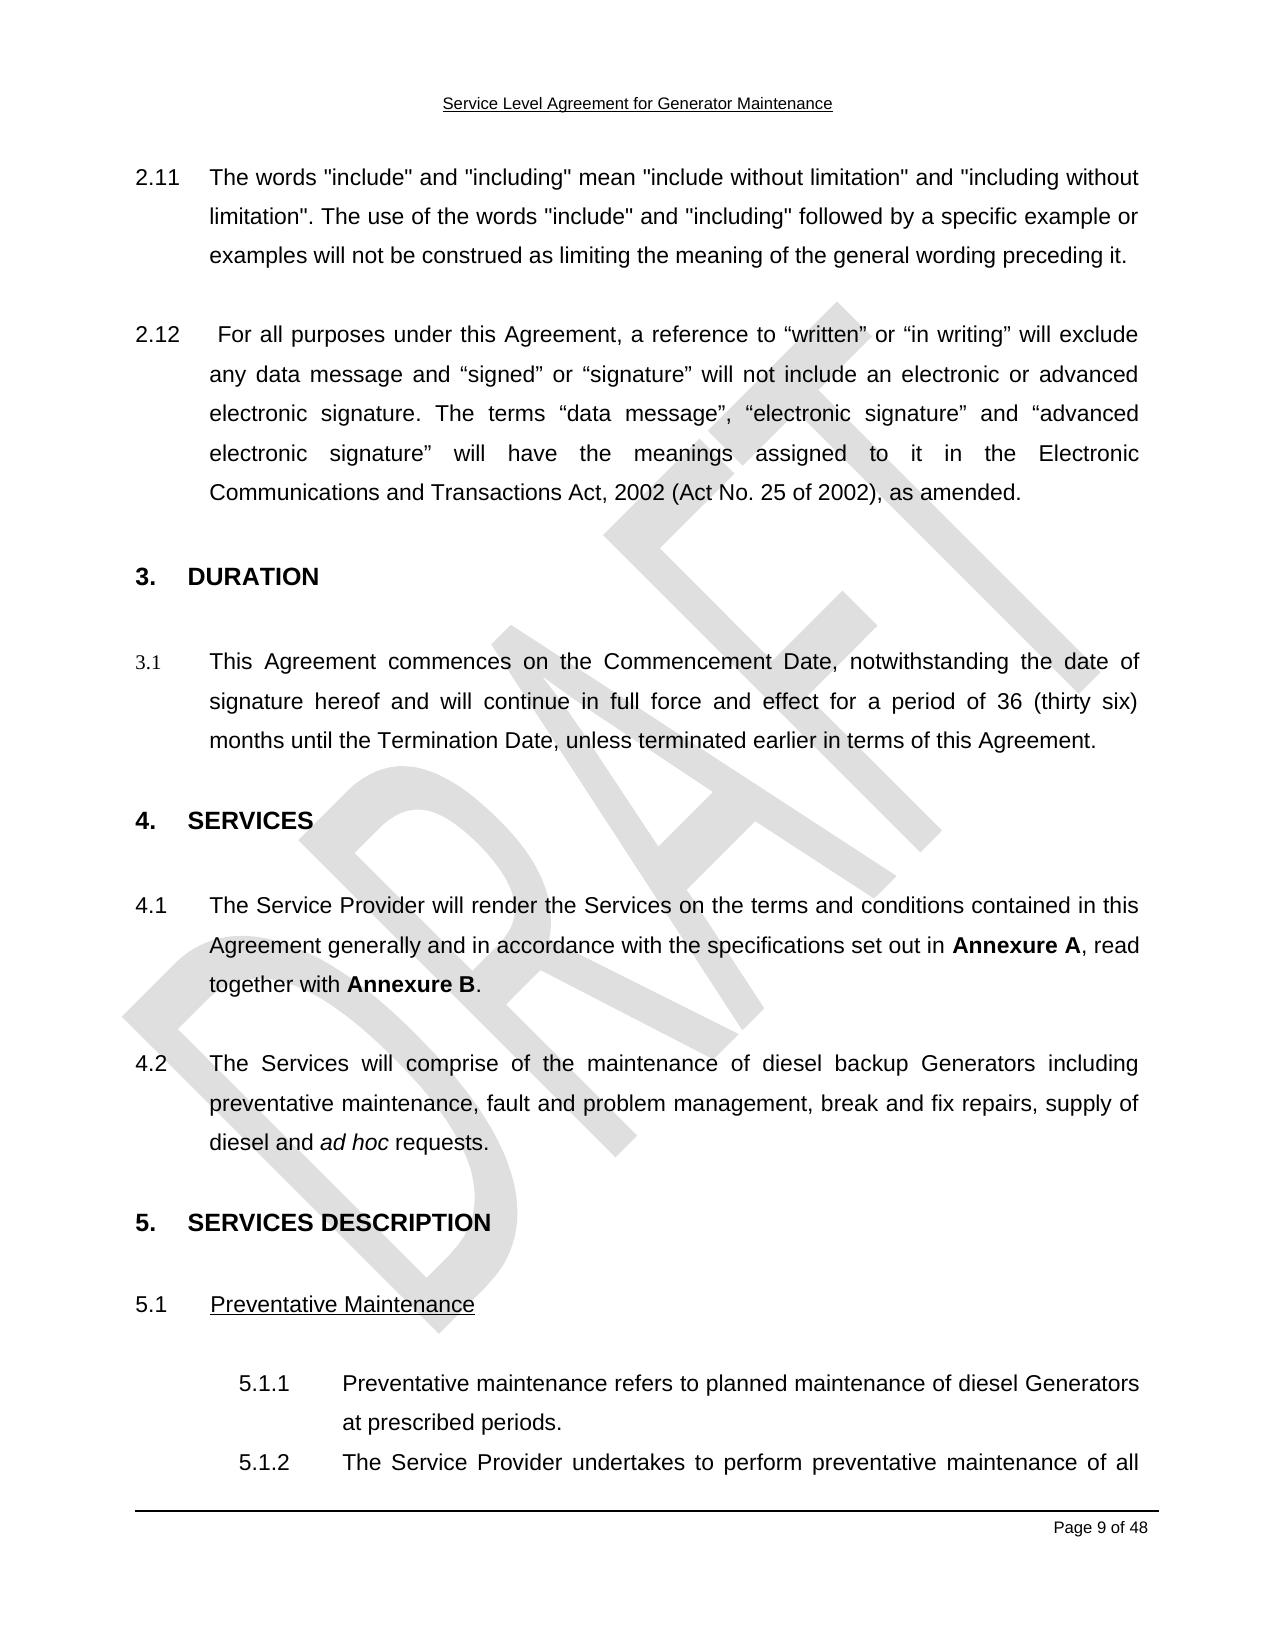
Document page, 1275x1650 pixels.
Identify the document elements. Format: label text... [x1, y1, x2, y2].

subtitle Preventative maintenance refers to planned maintenance of diesel Generators at prescribed periods. [239, 1370, 1140, 1436]
subtitle The Services will comprise of the maintenance of diesel backup Generators including preventative maintenance, fault and problem management, break and fix repairs, supply of diesel and ad hoc requests. [135, 1050, 1140, 1156]
subtitle This Agreement commences on the Commencement Date, notwithstanding the date of signature hereof and will continue in full force and effect for a period of 36 (thirty six) months until the Termination Date, unless terminated earlier in terms of this Agreement. [135, 648, 1140, 753]
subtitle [239, 1449, 1140, 1475]
subtitle The Service Provider will render the Services on the terms and conditions contained in this Agreement generally and in accordance with the specifications set out in Annexure A, read together with Annexure B. [135, 892, 1140, 998]
subtitle SERVICES DESCRIPTION [135, 1208, 1140, 1237]
subtitle For all purposes under this Agreement, a reference to “written” or “in writing” will exclude any data message and “signed” or “signature” will not include an electronic or advanced electronic signature. The terms “data message”, “electronic signature” and “advanced electronic signature” will have the meanings assigned to it in the Electronic Communications and Transactions Act, 2002 (Act No. 25 of 2002), as amended. [135, 321, 1140, 506]
subtitle The words "include" and "including" mean "include without limitation" and "including without limitation". The use of the words "include" and "including" followed by a specific example or examples will not be construed as limiting the meaning of the general wording preceding it. [135, 163, 1140, 269]
subtitle SERVICES [135, 806, 1140, 835]
subtitle Preventative Maintenance [135, 1291, 1140, 1317]
subtitle DURATION [135, 562, 1140, 591]
